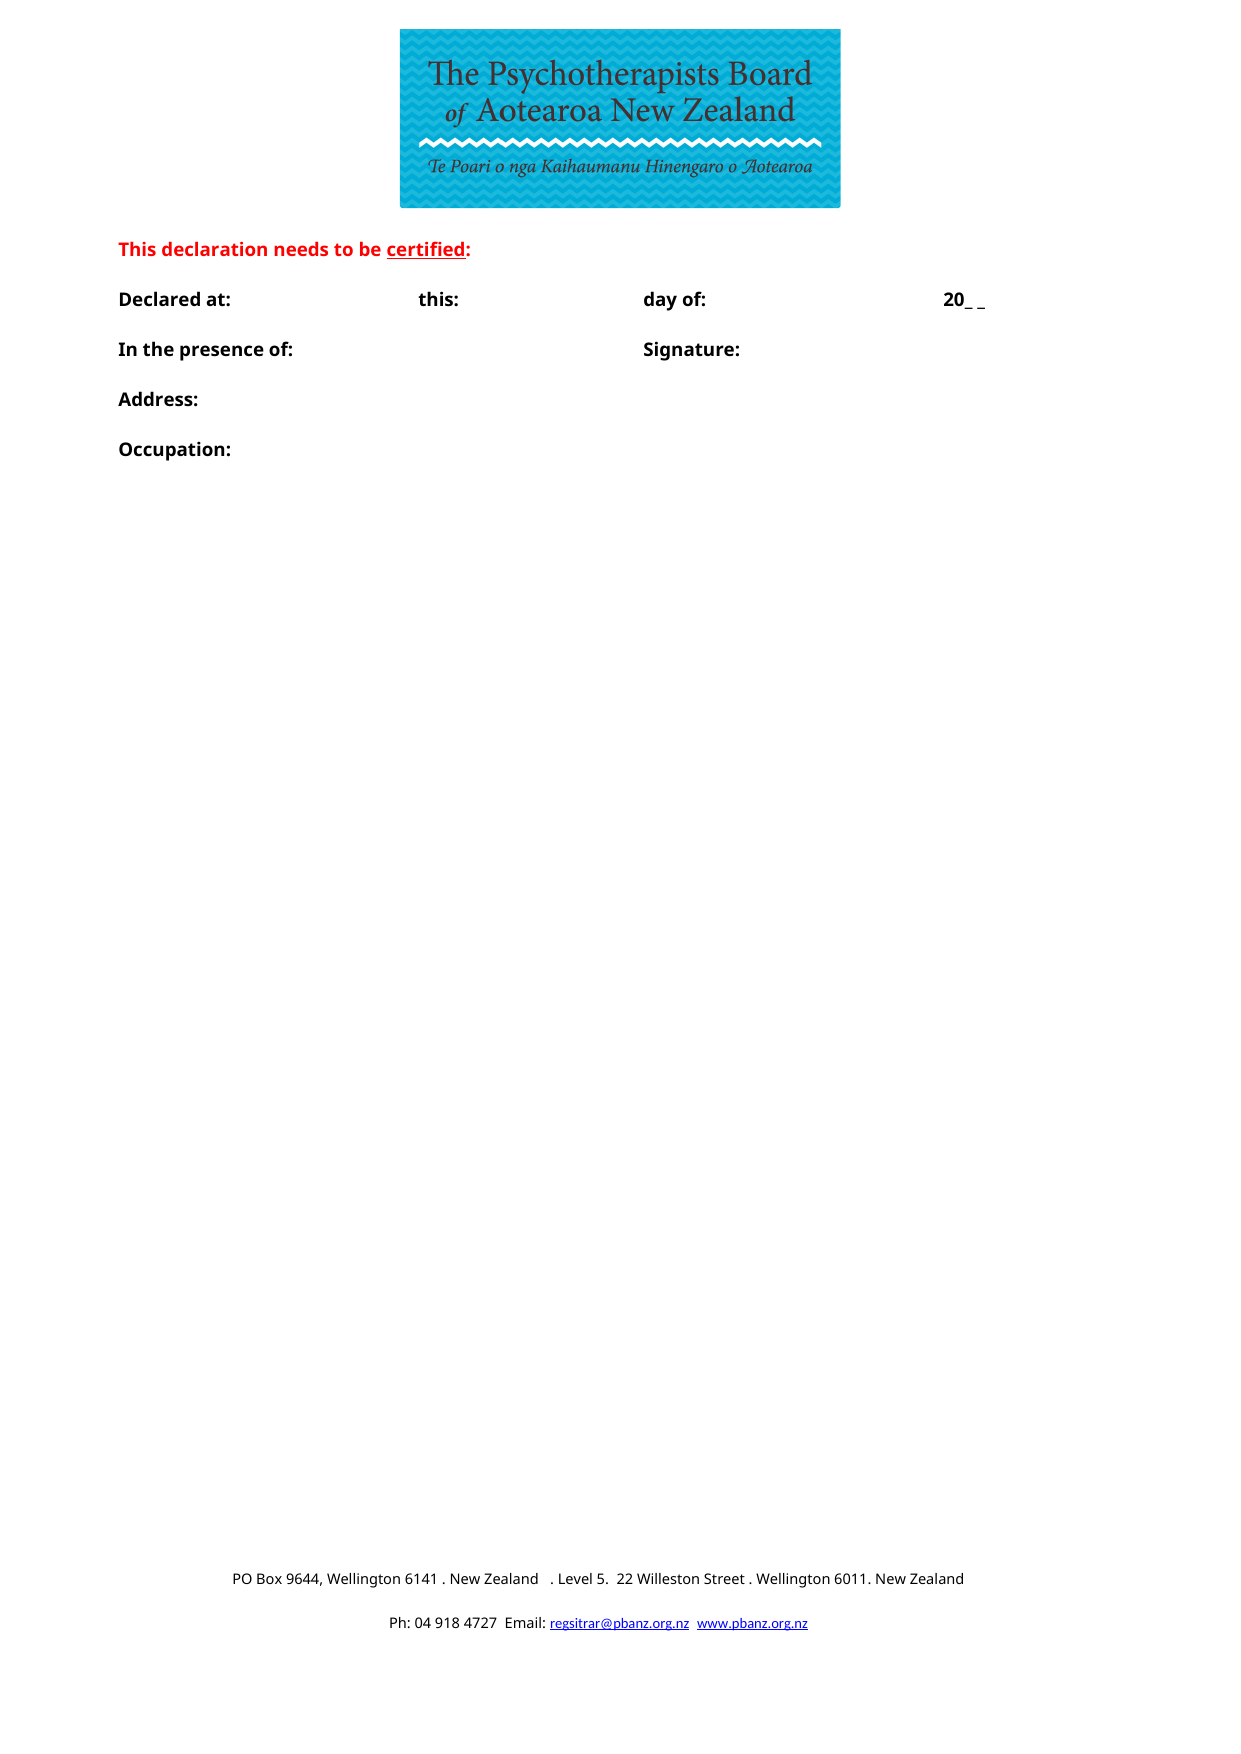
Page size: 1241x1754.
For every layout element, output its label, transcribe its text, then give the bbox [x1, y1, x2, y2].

picture [443, 29, 453, 33]
picture [572, 29, 582, 33]
picture [658, 29, 669, 33]
picture [773, 29, 784, 33]
picture [672, 29, 683, 33]
picture [457, 29, 468, 33]
text Address: [118, 387, 1078, 412]
picture [715, 29, 726, 33]
picture [600, 29, 611, 33]
picture [471, 29, 482, 33]
picture [414, 29, 425, 33]
picture [499, 29, 511, 33]
picture [428, 29, 439, 33]
picture [687, 29, 697, 33]
text In the presence of: Signature: [118, 336, 1078, 362]
picture [614, 29, 626, 33]
picture [557, 29, 568, 33]
picture [729, 29, 741, 33]
picture [515, 29, 525, 33]
picture [529, 29, 539, 33]
picture [485, 29, 496, 33]
text Occupation: [118, 437, 1078, 462]
picture [744, 29, 755, 33]
text Declared at: this: day of: 20_ _ [118, 286, 1078, 312]
picture [586, 29, 597, 33]
text This declaration needs to be certified: [118, 236, 1078, 262]
picture [787, 29, 798, 33]
picture [383, 29, 857, 227]
picture [759, 29, 769, 33]
picture [644, 29, 654, 33]
picture [630, 29, 640, 33]
picture [802, 29, 826, 33]
picture [701, 29, 711, 33]
picture [543, 29, 554, 33]
